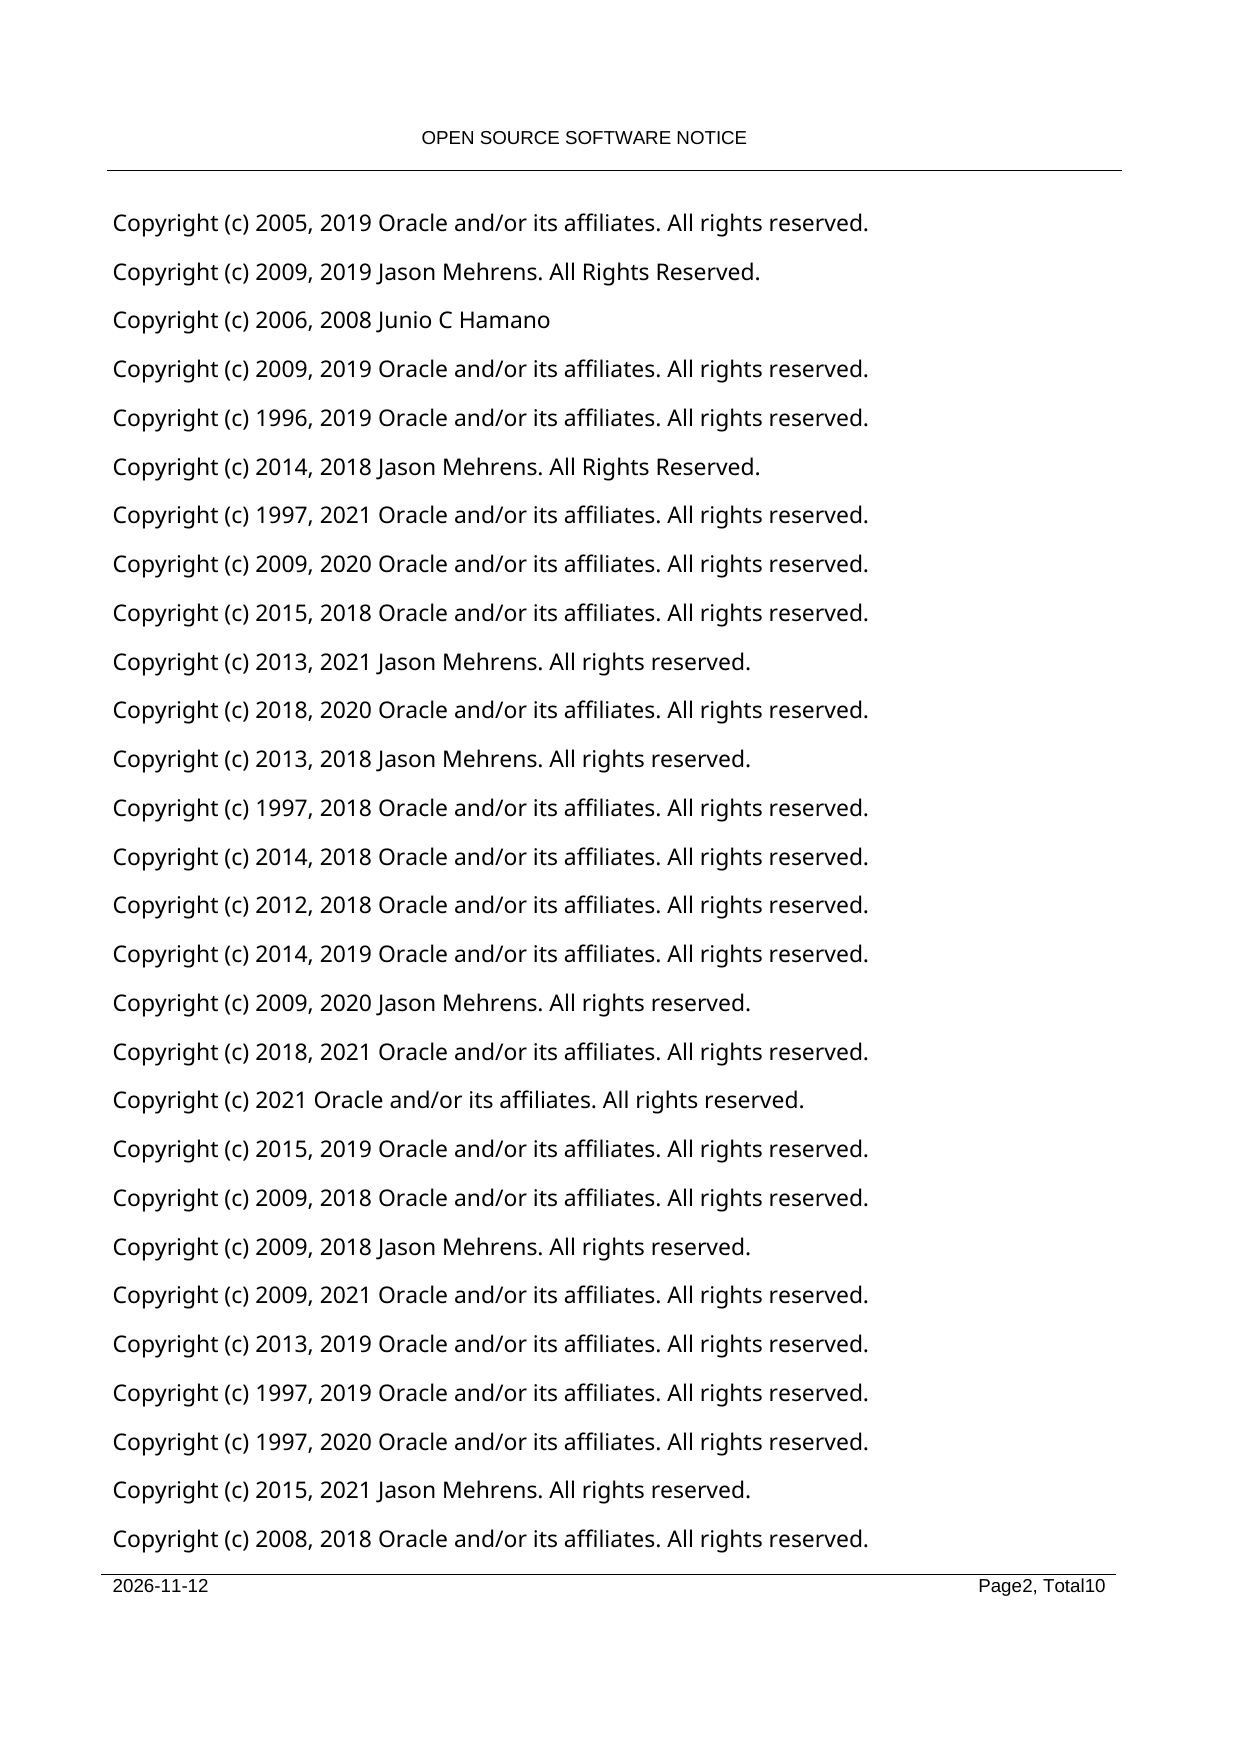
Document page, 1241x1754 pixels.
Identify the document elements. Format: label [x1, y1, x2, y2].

text [112, 206, 1128, 1555]
